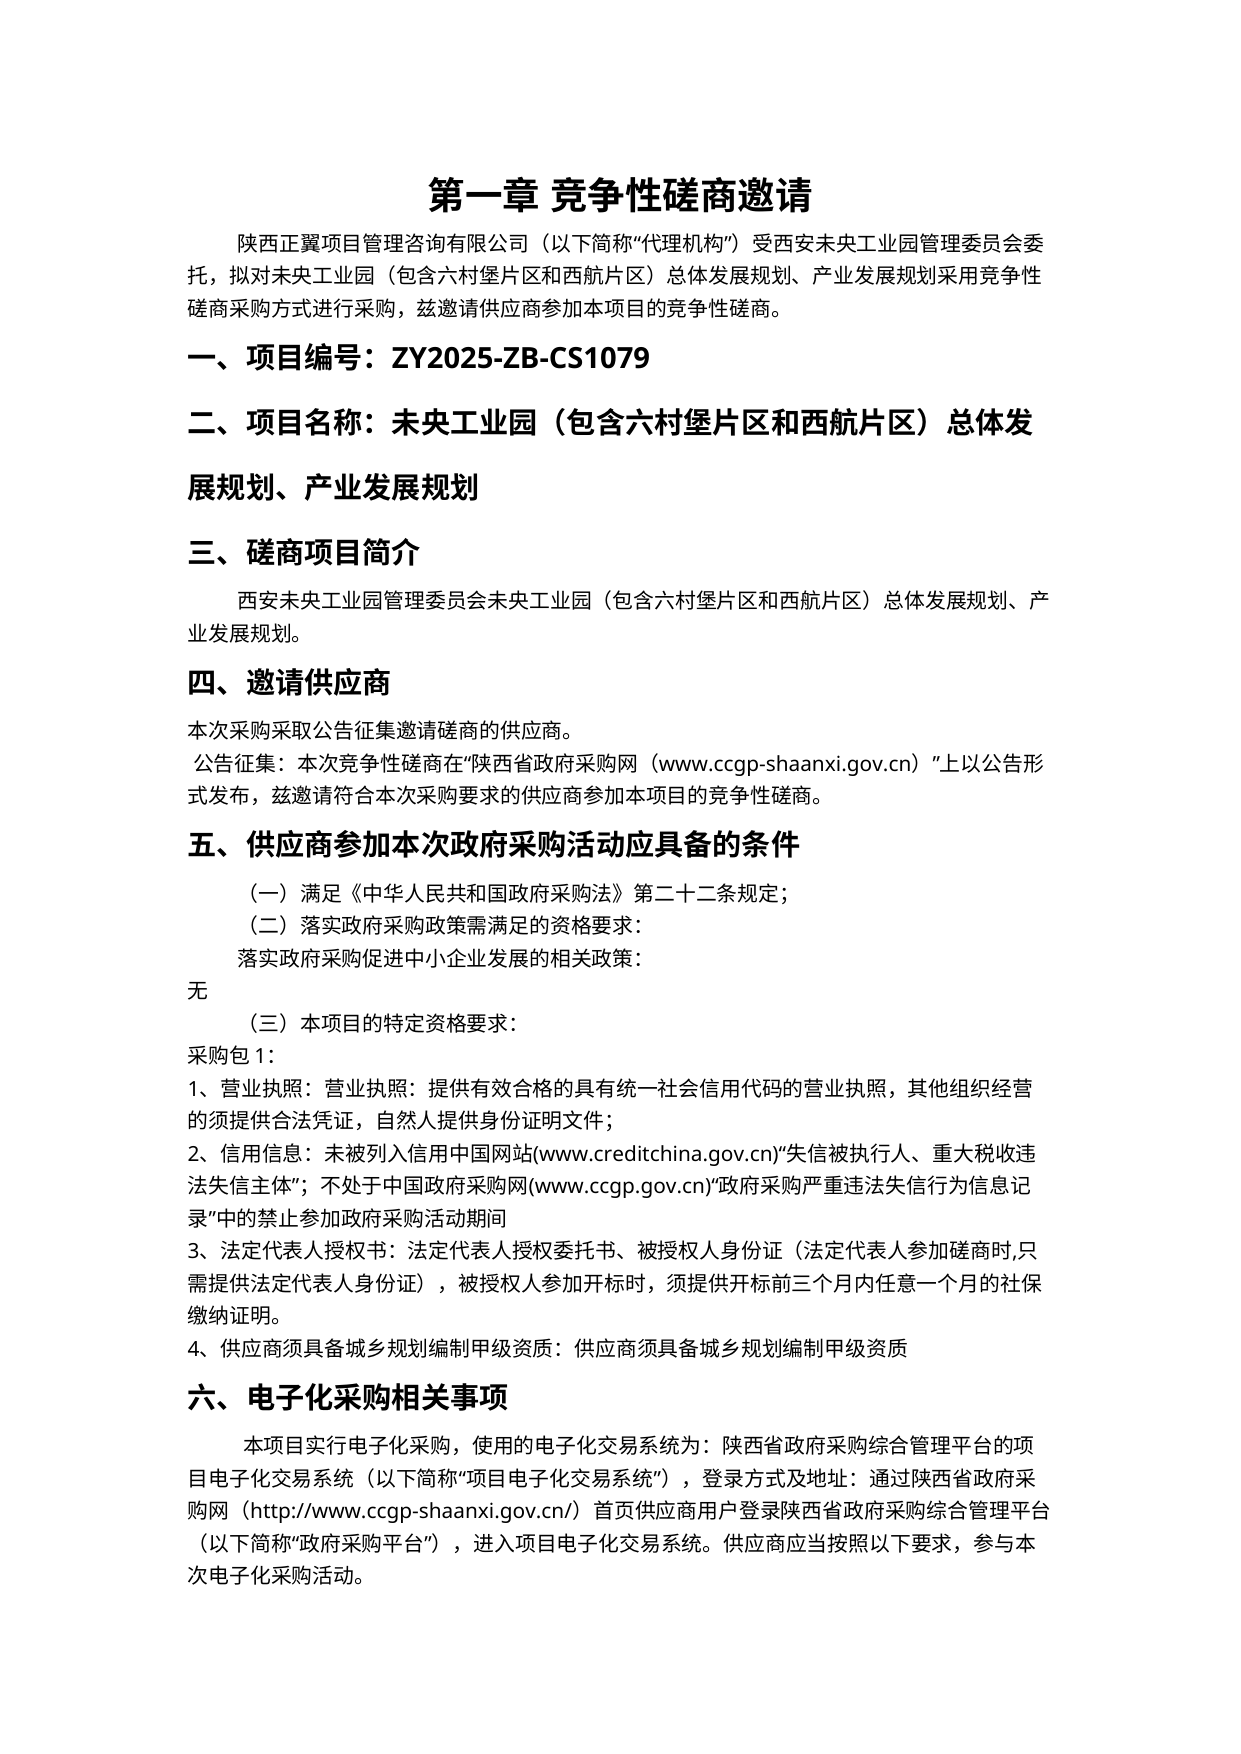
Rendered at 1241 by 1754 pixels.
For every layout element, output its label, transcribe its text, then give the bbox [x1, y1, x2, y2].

text 无 [187, 974, 1053, 1007]
text 3、法定代表人授权书：法定代表人授权委托书、被授权人身份证（法定代表人参加磋商时,只需提供法定代表人身份证），被授权人参加开标时，须提供开标前三个月内任意一个月的社保缴纳证明。 [187, 1234, 1053, 1332]
text 陕西正翼项目管理咨询有限公司（以下简称“代理机构”）受西安未央工业园管理委员会委托，拟对未央工业园（包含六村堡片区和西航片区）总体发展规划、产业发展规划采用竞争性磋商采购方式进行采购，兹邀请供应商参加本项目的竞争性磋商。 [187, 227, 1053, 324]
text 4、供应商须具备城乡规划编制甲级资质：供应商须具备城乡规划编制甲级资质 [187, 1332, 1053, 1364]
text 采购包1： [187, 1039, 1053, 1072]
text 三、磋商项目简介 [187, 519, 1053, 584]
text 一、项目编号：ZY2025-ZB-CS1079 [187, 324, 1053, 389]
text （一）满足《中华人民共和国政府采购法》第二十二条规定； [187, 877, 1053, 909]
text 四、邀请供应商 [187, 649, 1053, 714]
text 落实政府采购促进中小企业发展的相关政策： [187, 942, 1053, 974]
text 五、供应商参加本次政府采购活动应具备的条件 [187, 812, 1053, 877]
text 本次采购采取公告征集邀请磋商的供应商。 [187, 714, 1053, 747]
text 第一章 竞争性磋商邀请 [187, 162, 1053, 227]
text 公告征集：本次竞争性磋商在“陕西省政府采购网（www.ccgp-shaanxi.gov.cn）”上以公告形式发布，兹邀请符合本次采购要求的供应商参加本项目的竞争性磋商。 [187, 747, 1053, 812]
text （三）本项目的特定资格要求： [187, 1007, 1053, 1039]
text 1、营业执照：营业执照：提供有效合格的具有统一社会信用代码的营业执照，其他组织经营的须提供合法凭证，自然人提供身份证明文件； [187, 1072, 1053, 1137]
text 2、信用信息：未被列入信用中国网站(www.creditchina.gov.cn)“失信被执行人、重大税收违法失信主体”；不处于中国政府采购网(www.ccgp.gov.cn)“政府采购严重违法失信行为信息记录”中的禁止参加政府采购活动期间 [187, 1137, 1053, 1234]
text 六、电子化采购相关事项 [187, 1364, 1053, 1429]
text （二）落实政府采购政策需满足的资格要求： [187, 909, 1053, 942]
text 本项目实行电子化采购，使用的电子化交易系统为：陕西省政府采购综合管理平台的项目电子化交易系统（以下简称“项目电子化交易系统”），登录方式及地址：通过陕西省政府采购网（http://www.ccgp-shaanxi.gov.cn/）首页供应商用户登录陕西省政府采购综合管理平台（以下简称“政府采购平台”），进入项目电子化交易系统。供应商应当按照以下要求，参与本次电子化采购活动。 [187, 1429, 1053, 1592]
text 二、项目名称：未央工业园（包含六村堡片区和西航片区）总体发展规划、产业发展规划 [187, 389, 1053, 519]
text 西安未央工业园管理委员会未央工业园（包含六村堡片区和西航片区）总体发展规划、产业发展规划。 [187, 584, 1053, 649]
